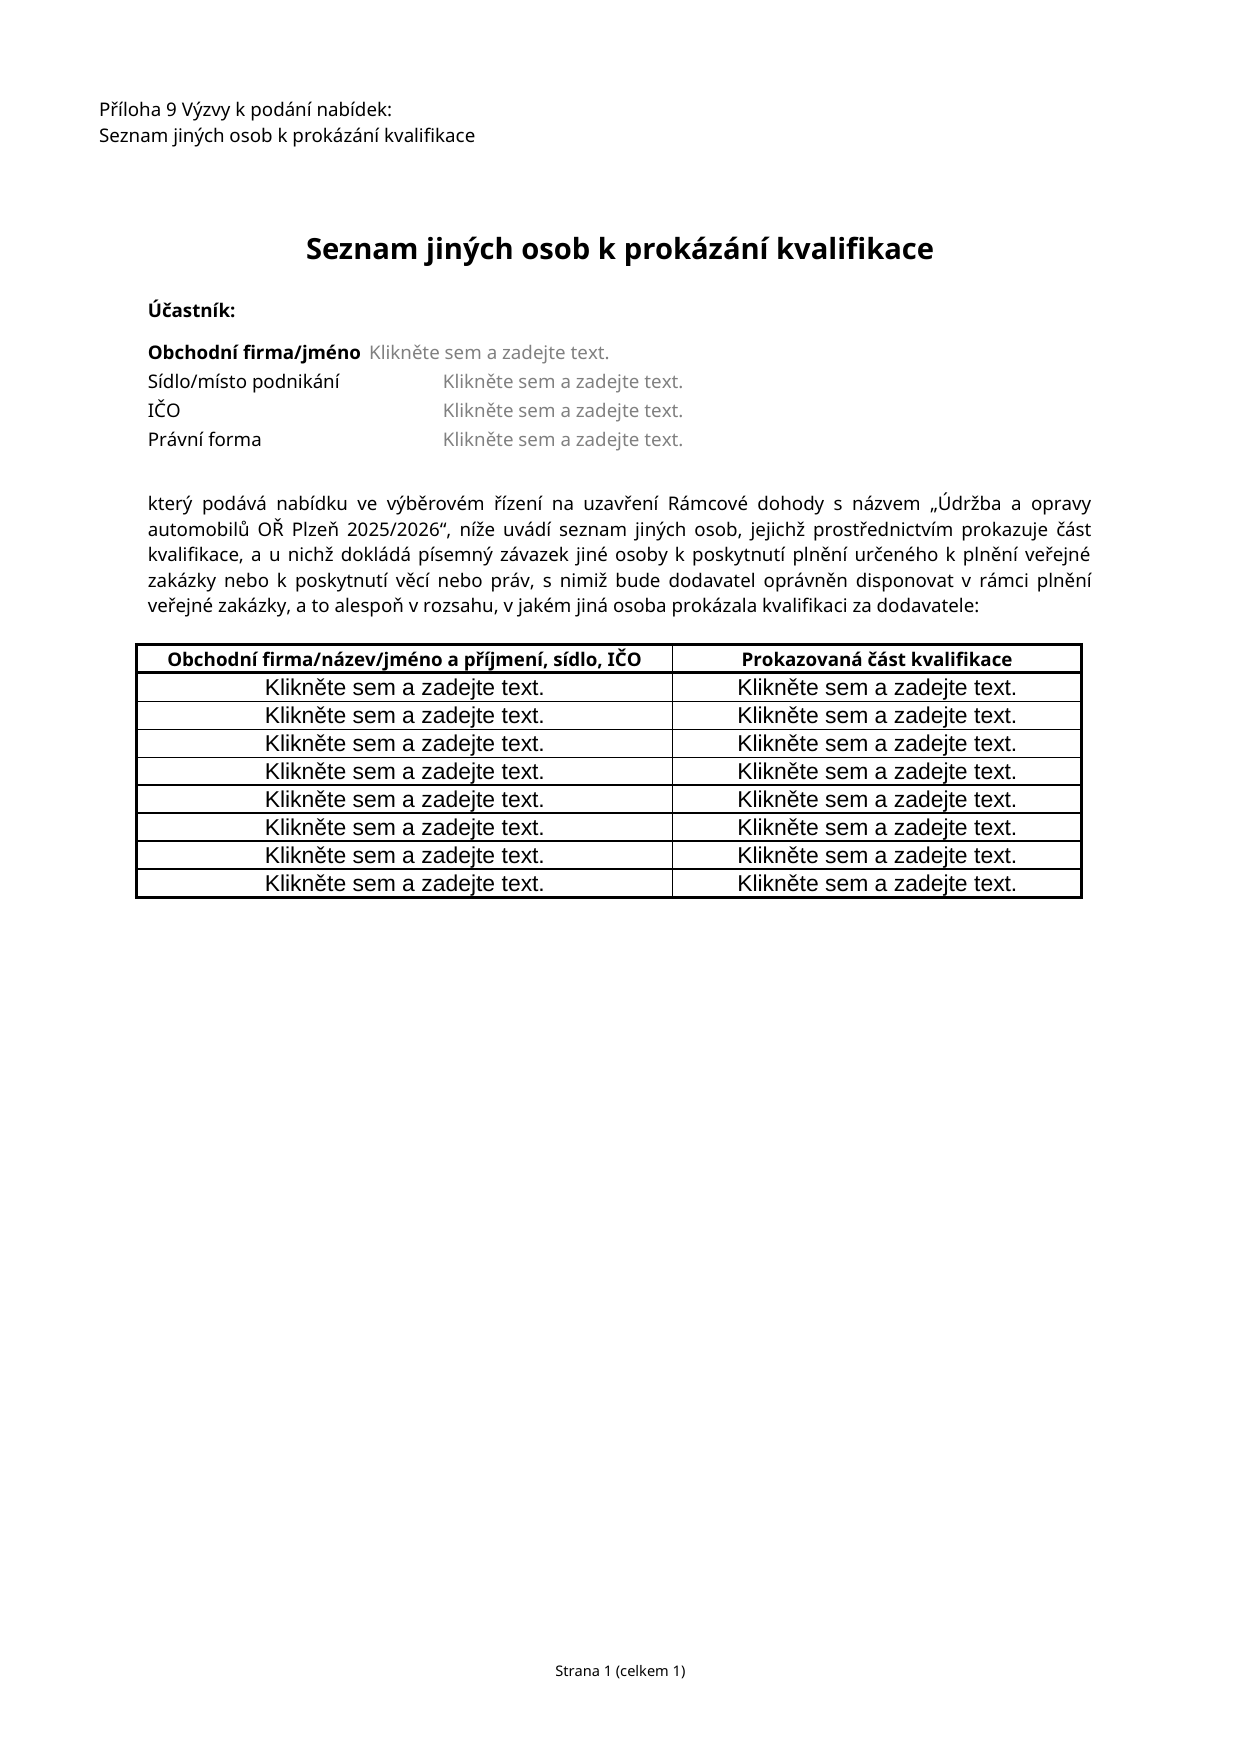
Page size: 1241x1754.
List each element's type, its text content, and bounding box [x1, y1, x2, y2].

table_header Prokazovaná část kvalifikace [673, 646, 1080, 671]
text Sídlo/místo podnikání [148, 365, 1093, 394]
text IČO [148, 394, 1093, 423]
text Účastník: [148, 293, 1093, 324]
text Obchodní firma/jméno [148, 336, 1093, 365]
table_header Obchodní firma/název/jméno a příjmení, sídlo, IČO [138, 646, 672, 671]
text který podává nabídku ve výběrovém řízení na uzavření Rámcové dohody s názvem „Údržba a opravy automobilů OŘ Plzeň 2025/2026“, níže uvádí seznam jiných osob, jejichž prostřednictvím prokazuje část kvalifikace, a u nichž dokládá písemný závazek jiné osoby k poskytnutí plnění určeného k plnění veřejné zakázky nebo k poskytnutí věcí nebo práv, s nimiž bude dodavatel oprávněn disponovat v rámci plnění veřejné zakázky, a to alespoň v rozsahu, v jakém jiná osoba prokázala kvalifikaci za dodavatele: [148, 490, 1093, 618]
text Právní forma [148, 423, 1093, 452]
title Seznam jiných osob k prokázání kvalifikace [148, 228, 1093, 268]
